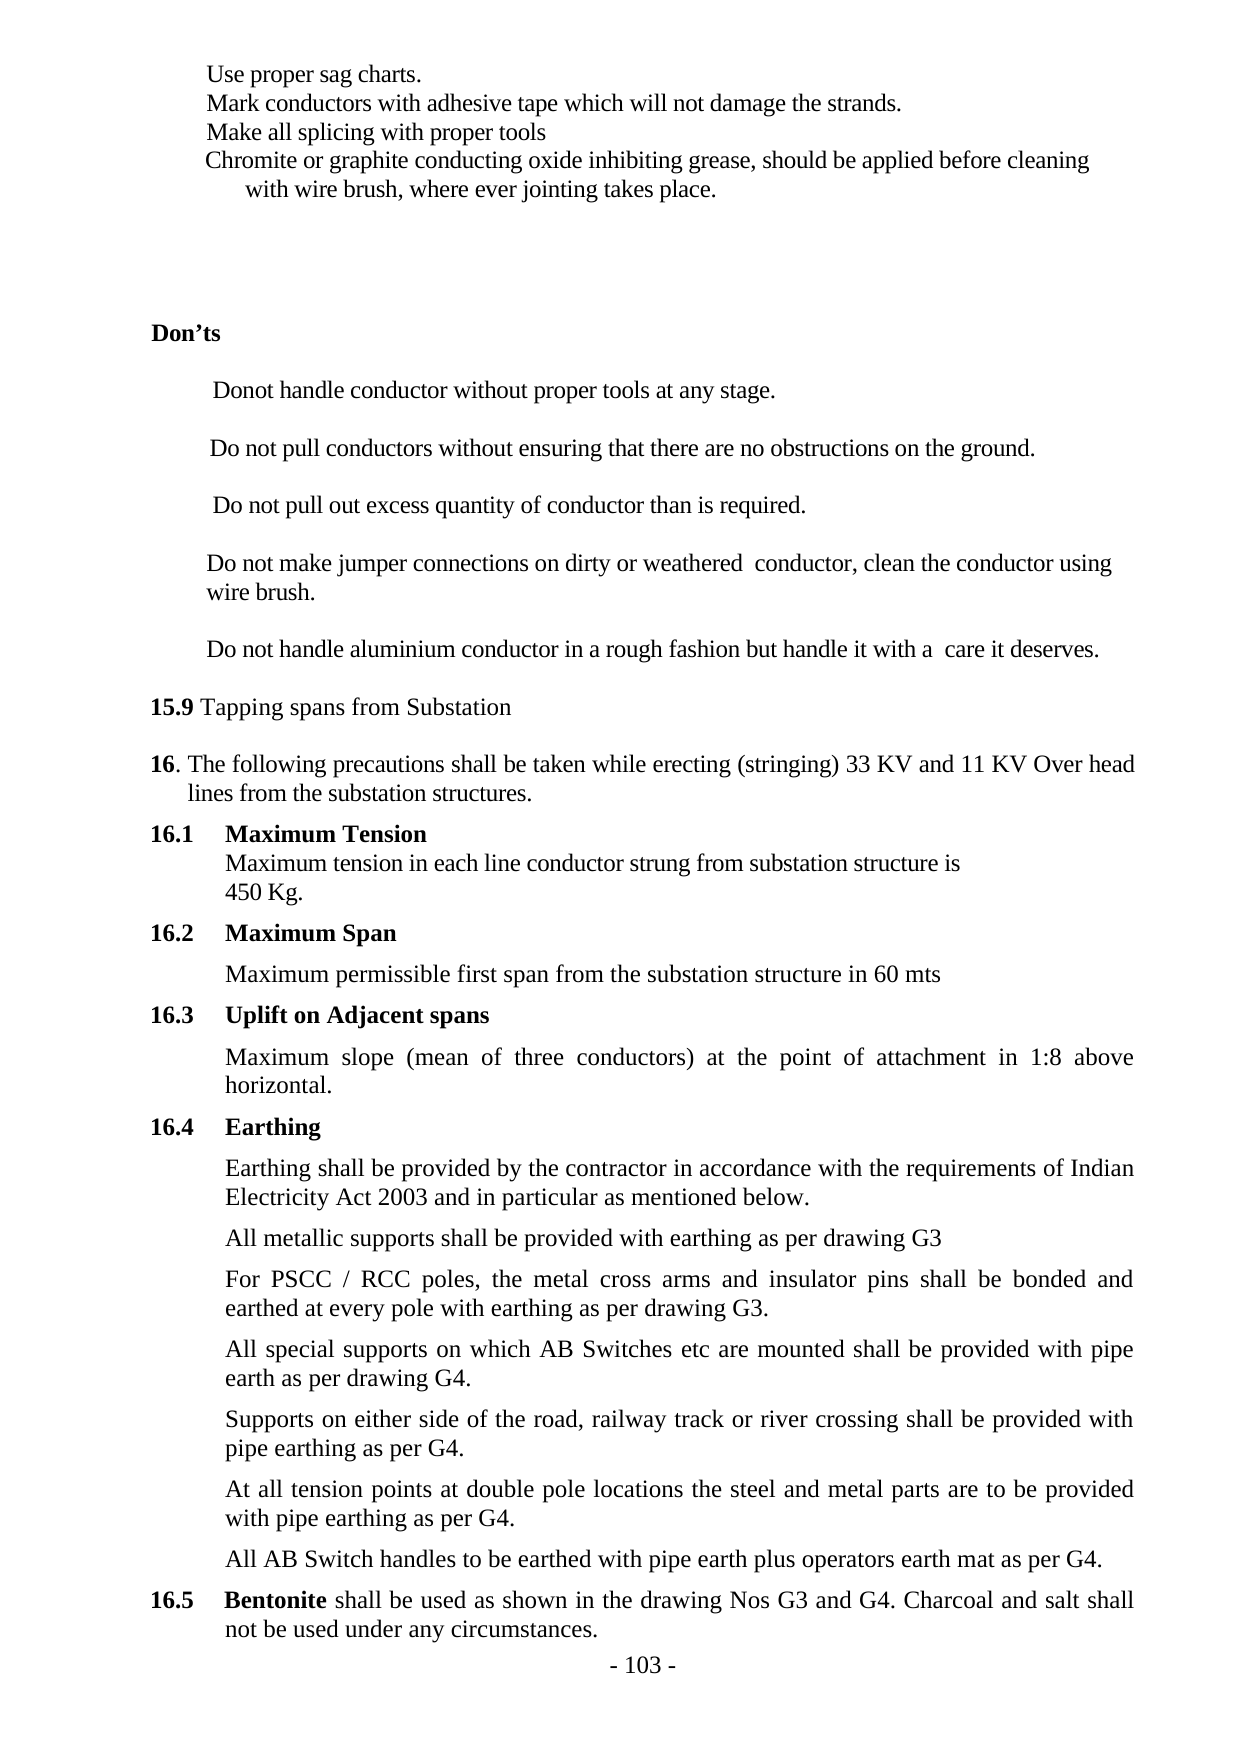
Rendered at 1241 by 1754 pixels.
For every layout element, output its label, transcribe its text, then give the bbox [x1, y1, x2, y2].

text All metallic supports shall be provided with earthing as per drawing G3 [150, 1223, 1135, 1252]
text 450 Kg. [206, 877, 1135, 905]
text Don’ts [151, 318, 1135, 347]
text All special supports on which AB Switches etc are mounted shall be provided with pipe earth as per drawing G4. [150, 1334, 1135, 1392]
text 16.1 Maximum Tension [150, 819, 1135, 848]
text Do not pull conductors without ensuring that there are no obstructions on the ground. [150, 433, 1135, 462]
text Do not make jumper connections on dirty or weathered conductor, clean the conductor using wire brush. [150, 548, 1135, 605]
list 16.2 Maximum Span [150, 918, 1135, 947]
text Do not handle aluminium conductor in a rough fashion but handle it with a care it deserves. [206, 634, 1135, 663]
text Earthing shall be provided by the contractor in accordance with the requirements of Indian Electricity Act 2003 and in particular as mentioned below. [225, 1153, 1135, 1210]
text 16.4 Earthing [150, 1112, 1135, 1140]
text Maximum slope (mean of three conductors) at the point of attachment in 1:8 above horizontal. [225, 1042, 1135, 1099]
text Chromite or graphite conducting oxide inhibiting grease, should be applied before cleaning with wire brush, where ever jointing takes place. [151, 145, 1135, 203]
text Do not pull out excess quantity of conductor than is required. [212, 490, 1135, 519]
text Supports on either side of the road, railway track or river crossing shall be provided with pipe earthing as per G4. [150, 1404, 1135, 1462]
text Maximum tension in each line conductor strung from substation structure is [206, 848, 1135, 877]
text 15.9 Tapping spans from Substation [150, 692, 1135, 720]
text 16. The following precautions shall be taken while erecting (stringing) 33 KV and 11 KV Over head lines from the substation structures. [150, 749, 1135, 807]
text Make all splicing with proper tools [206, 117, 1135, 145]
text For PSCC / RCC poles, the metal cross arms and insulator pins shall be bonded and earthed at every pole with earthing as per drawing G3. [150, 1264, 1135, 1322]
text Maximum permissible first span from the substation structure in 60 mts [225, 959, 1135, 988]
text 16.5 Bentonite shall be used as shown in the drawing Nos G3 and G4. Charcoal and salt shall not be used under any circumstances. [150, 1585, 1135, 1643]
text Donot handle conductor without proper tools at any stage. [212, 375, 1135, 404]
text All AB Switch handles to be earthed with pipe earth plus operators earth mat as per G4. [150, 1544, 1135, 1573]
text Mark conductors with adhesive tape which will not damage the strands. [206, 88, 1135, 117]
text Use proper sag charts. [206, 59, 1135, 88]
text At all tension points at double pole locations the steel and metal parts are to be provided with pipe earthing as per G4. [150, 1474, 1135, 1532]
list 16.3 Uplift on Adjacent spans [150, 1000, 1135, 1029]
